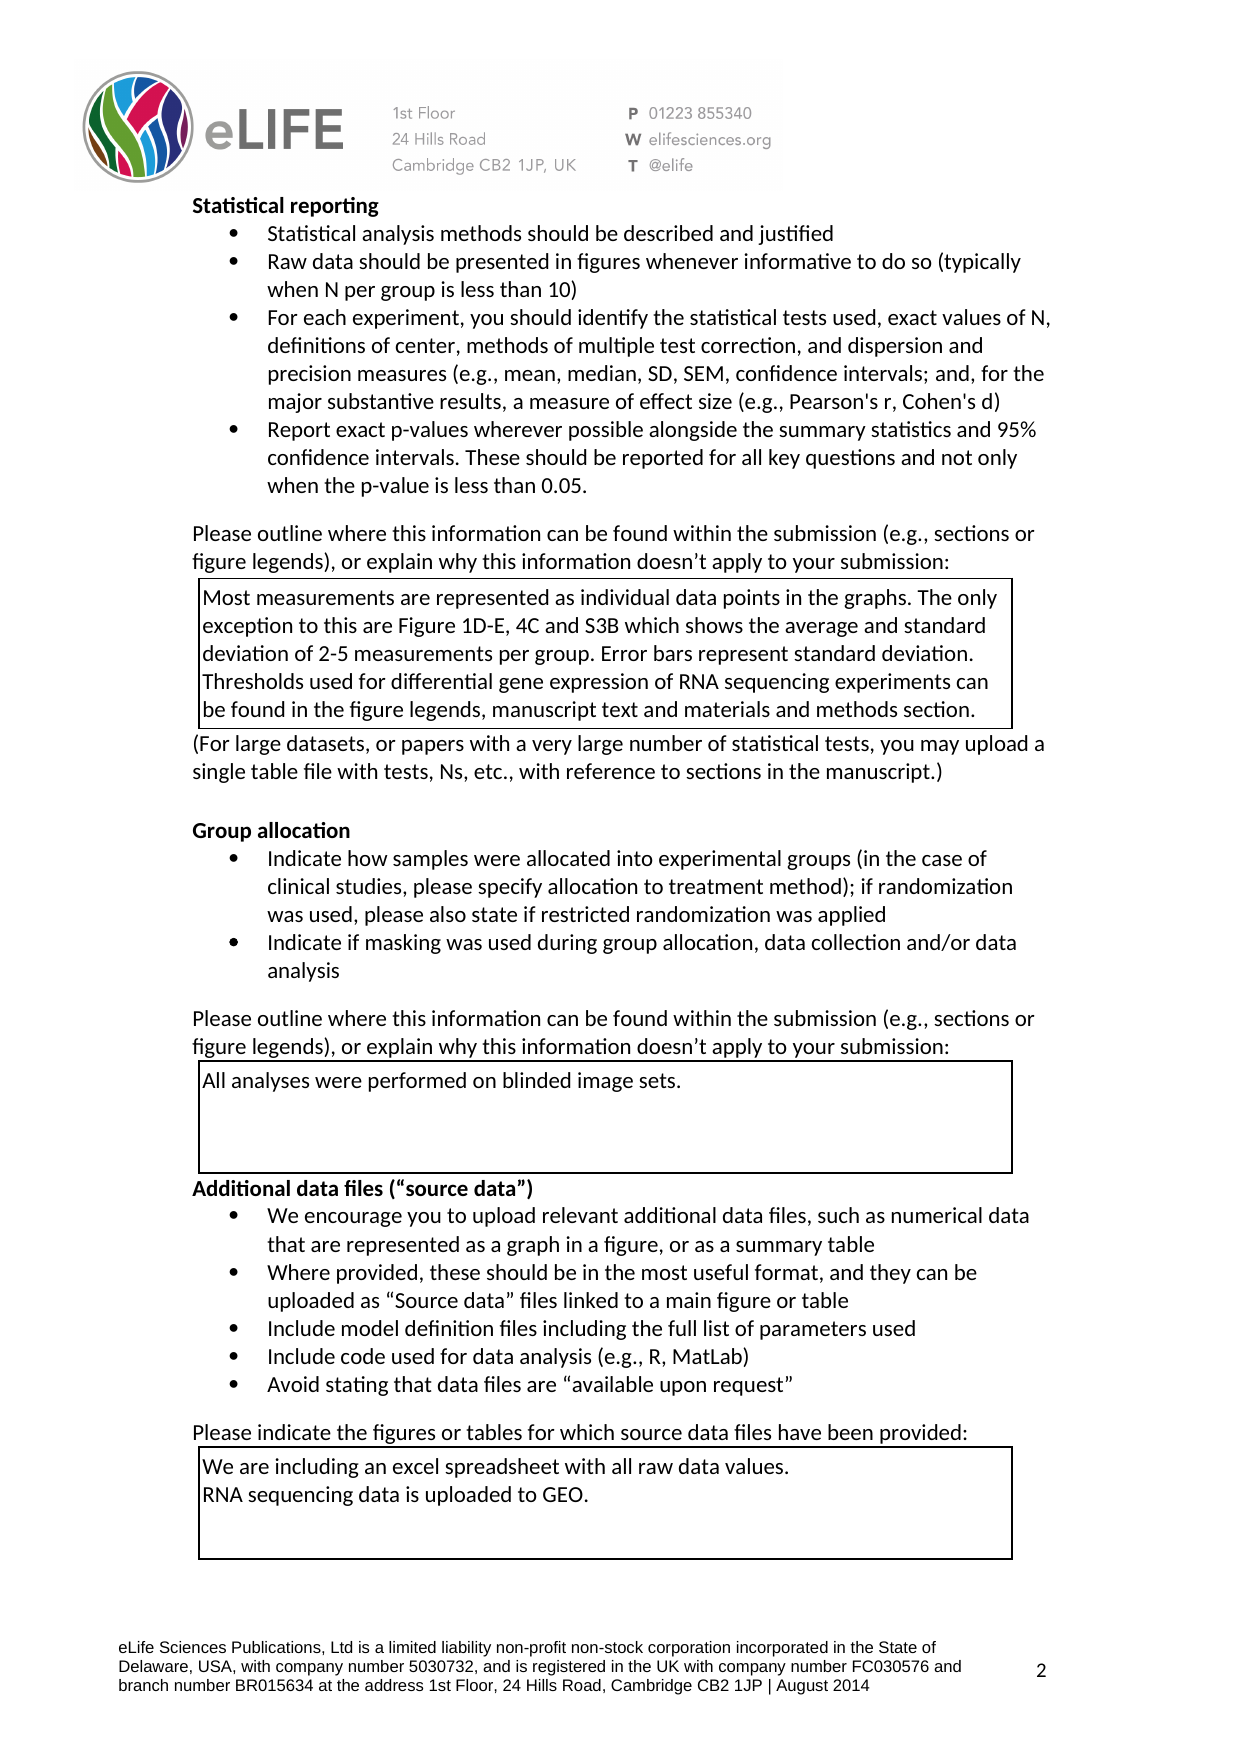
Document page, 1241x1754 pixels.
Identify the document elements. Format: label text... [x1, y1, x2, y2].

text Most measurements are represented as individual data points in the graphs. The only exception to this are Figure 1D-E, 4C and S3B which shows the average and standard deviation of 2-5 measurements per group. Error bars represent standard deviation. Thresholds used for differential gene expression of RNA sequencing experiments can be found in the figure legends, manuscript text and materials and methods section. [200, 581, 1011, 726]
text (For large datasets, or papers with a very large number of statistical tests, you may upload a single table file with tests, Ns, etc., with reference to sections in the manuscript.) [192, 603, 1053, 785]
list Where provided, these should be in the most useful format, and they can be uploaded as “Source data” files linked to a main figure or table [229, 1258, 1053, 1314]
list Include code used for data analysis (e.g., R, MatLab) [229, 1342, 1053, 1370]
text RNA sequencing data is uploaded to GEO. [200, 1480, 1011, 1510]
text Additional data files (“source data”) [192, 1091, 1053, 1202]
list Indicate if masking was used during group allocation, data collection and/or data analysis [229, 928, 1053, 984]
text Group allocation [192, 816, 1053, 844]
text Please indicate the figures or tables for which source data files have been provided: [192, 1418, 1053, 1446]
text We are including an excel spreadsheet with all raw data values. [200, 1450, 1011, 1480]
list Avoid stating that data files are “available upon request” [229, 1370, 1053, 1398]
picture [73, 59, 784, 191]
list Include model definition files including the full list of parameters used [229, 1314, 1053, 1342]
list Raw data should be presented in figures whenever informative to do so (typically when N per group is less than 10) [229, 247, 1053, 303]
text All analyses were performed on blinded image sets. [200, 1064, 1011, 1094]
list Report exact p-values wherever possible alongside the summary statistics and 95% confidence intervals. These should be reported for all key questions and not only when the p-value is less than 0.05. [229, 415, 1053, 499]
list Statistical analysis methods should be described and justified [229, 219, 1053, 247]
list We encourage you to upload relevant additional data files, such as numerical data that are represented as a graph in a figure, or as a summary table [229, 1202, 1053, 1258]
list For each experiment, you should identify the statistical tests used, exact values of N, definitions of center, methods of multiple test correction, and dispersion and precision measures (e.g., mean, median, SD, SEM, confidence intervals; and, for the major substantive results, a measure of effect size (e.g., Pearson's r, Cohen's d) [229, 303, 1053, 415]
text Statistical reporting [192, 191, 1053, 219]
list Indicate how samples were allocated into experimental groups (in the case of clinical studies, please specify allocation to treatment method); if randomization was used, please also state if restricted randomization was applied [229, 844, 1053, 928]
